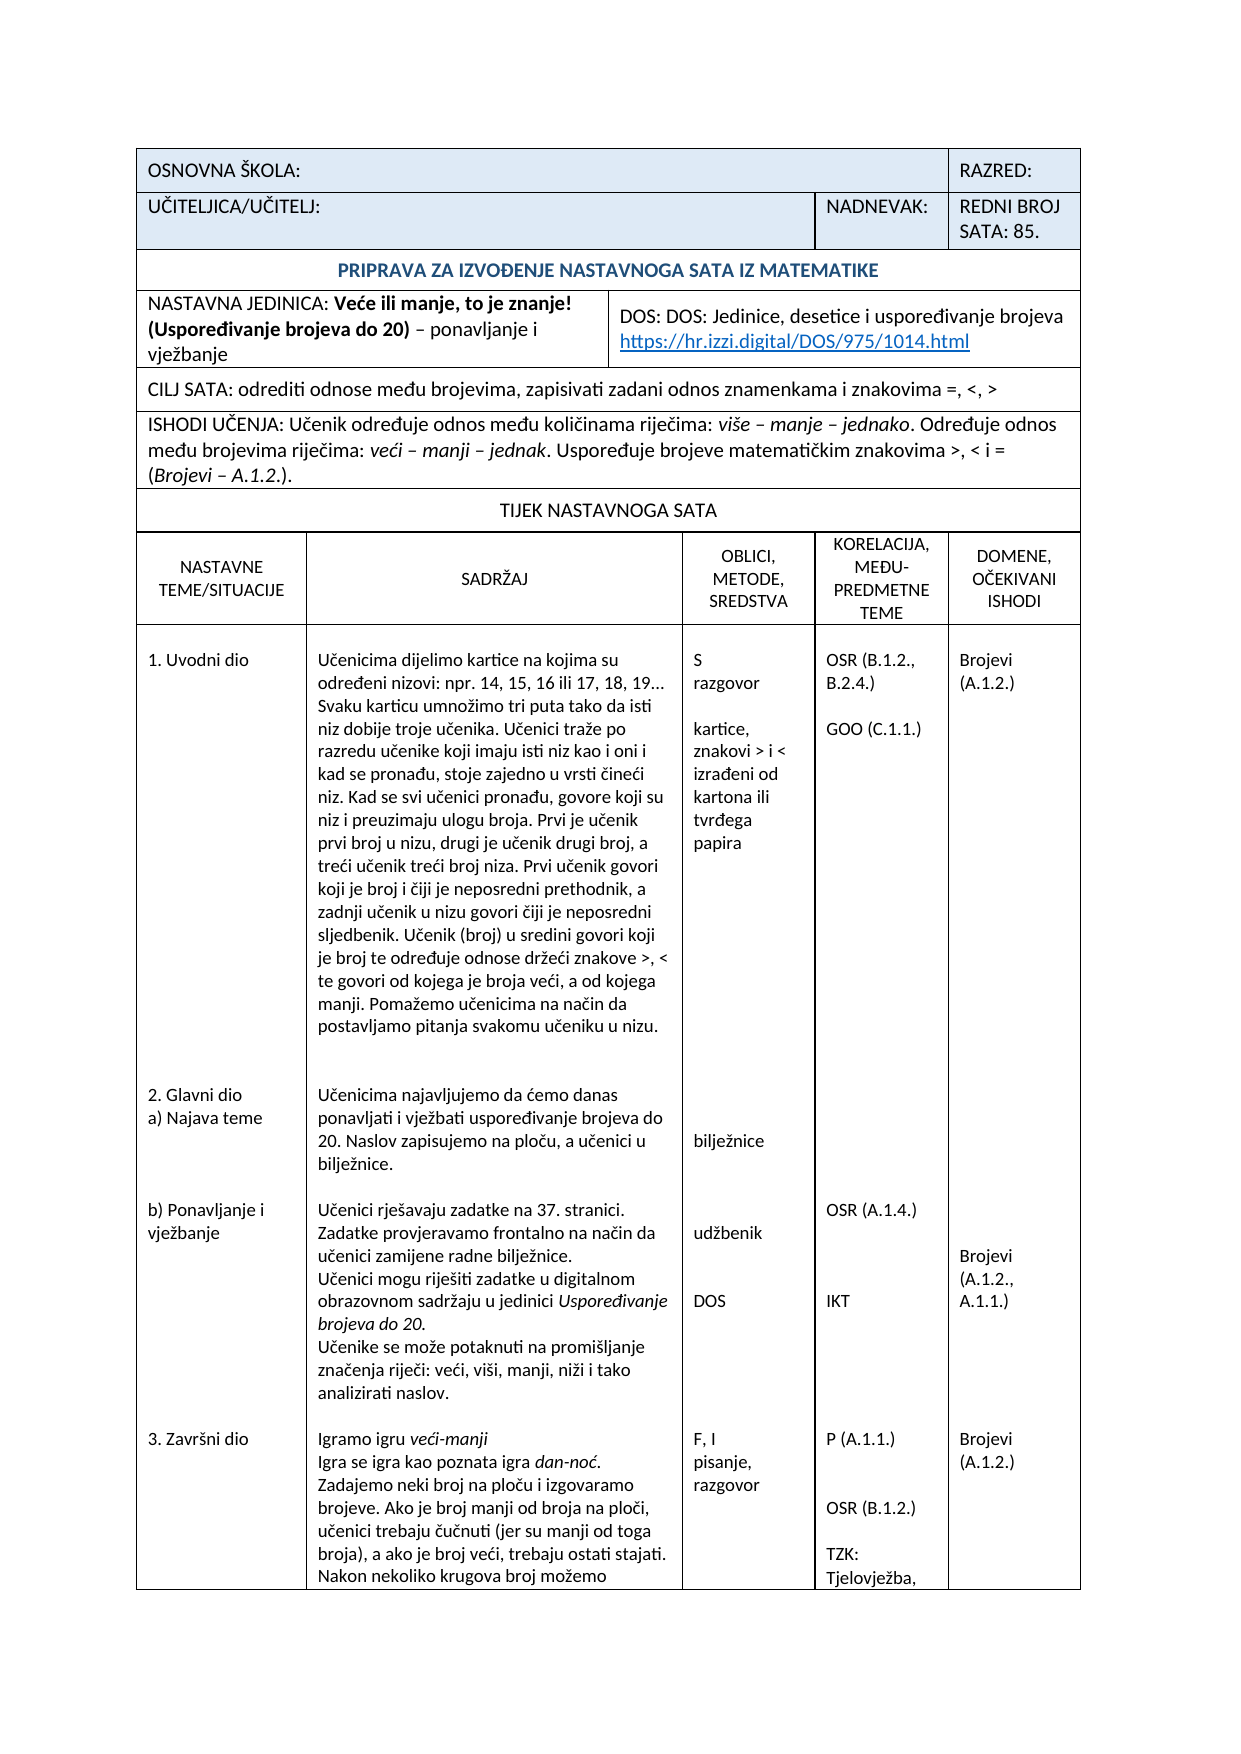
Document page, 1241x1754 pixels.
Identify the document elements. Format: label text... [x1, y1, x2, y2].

table_cell REDNI BROJ SATA: 85. [949, 193, 1080, 249]
table_cell NADNEVAK: [816, 193, 948, 249]
table_cell OBLICI, METODE, SREDSTVA [683, 533, 814, 624]
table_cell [683, 625, 814, 1589]
table_cell TIJEK NASTAVNOGA SATA [137, 489, 1080, 531]
table_cell ISHODI UČENJA: Učenik određuje odnos među količinama riječima: više – manje – jednako. Određuje odnos među brojevima riječima: veći – manji – jednak. Uspoređuje brojeve matematičkim znakovima >, < i = (Brojevi – A.1.2.). [137, 412, 1080, 488]
table_header RAZRED: [949, 149, 1080, 192]
table_cell CILJ SATA: odrediti odnose među brojevima, zapisivati zadani odnos znamenkama i znakovima =, <, > [137, 368, 1080, 411]
table_header OSNOVNA ŠKOLA: [137, 149, 948, 192]
table_cell DOS: DOS: Jedinice, desetice i uspoređivanje brojeva https://hr.izzi.digital/DOS/975/1014.html [609, 291, 1080, 367]
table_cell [816, 625, 948, 1589]
table_cell DOMENE, OČEKIVANI ISHODI [949, 533, 1080, 624]
table_cell KORELACIJA, MEĐU-PREDMETNE TEME [816, 533, 948, 624]
table_cell NASTAVNA JEDINICA: Veće ili manje, to je znanje! (Uspoređivanje brojeva do 20) – ponavljanje i vježbanje [137, 291, 608, 367]
table_cell PRIPRAVA ZA IZVOĐENJE NASTAVNOGA SATA IZ MATEMATIKE [137, 250, 1080, 289]
table_cell SADRŽAJ [307, 533, 682, 624]
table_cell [949, 625, 1080, 1589]
table_cell UČITELJICA/UČITELJ: [137, 193, 814, 249]
table_cell NASTAVNE TEME/SITUACIJE [137, 533, 306, 624]
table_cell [307, 625, 682, 1589]
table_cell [137, 625, 306, 1589]
